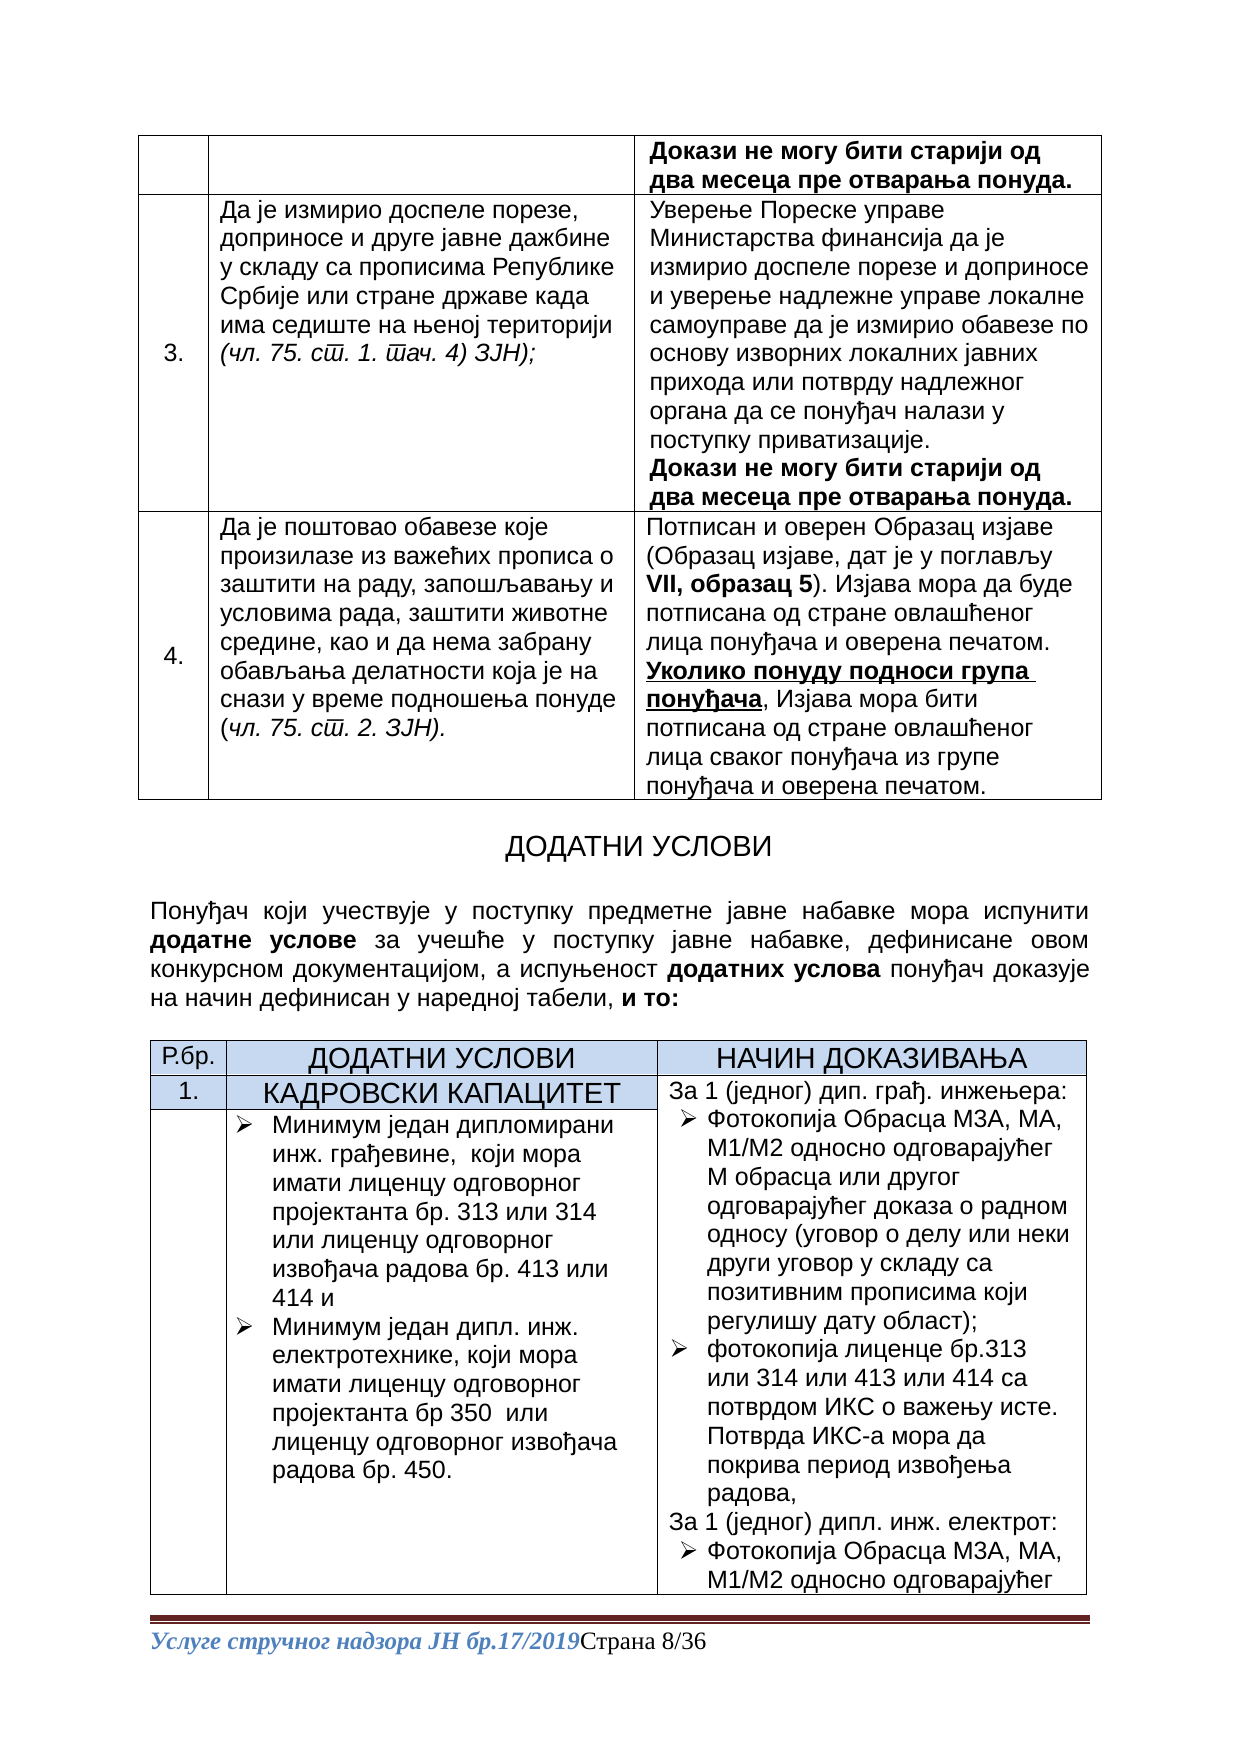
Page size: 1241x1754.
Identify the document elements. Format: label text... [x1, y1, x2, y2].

table_cell КАДРОВСКИ КАПАЦИТЕТ [227, 1076, 657, 1109]
table_cell 3. [139, 195, 208, 511]
list Понуђач који учествује у поступку предметне јавне набавке мора испунити додатне услове за учешће у поступку јавне набавке, дефинисане овом конкурсном документацијом, а испуњеност додатних услова понуђач доказује на начин дефинисан у наредној табели, и то: [150, 896, 1090, 1011]
table_cell 4. [139, 512, 208, 799]
table_cell 2. [139, 136, 208, 193]
table_cell Уверење Пореске управе Министарства финансија да је измирио доспеле порезе и доприносе и уверење надлежне управе локалне самоуправе да је измирио обавезе по основу изворних локалних јавних прихода или потврду надлежног органа да се понуђач налази у поступку приватизације. Докази не могу бити старији од два месеца пре отварања понуда. [635, 195, 1101, 511]
table_cell За 1 (једног) дип. грађ. инжењера: Фотокопија Обрасца М3А, МА, М1/М2 односно одговарајућег М обрасца или другог одговарајућег доказа о радном односу (уговор о делу или неки други уговор у складу са позитивним прописима који регулишу дату област); фотокопија лиценце бр.313 или 314 или 413 или 414 са потврдом ИКС о важењу исте. Потврда ИКС-а мора да покрива период извођења радова, За 1 (једног) дипл. инж. електрот: Фотокопија Обрасца М3А, МА, М1/М2 односно одговарајућег М обрасца или другог одговарајућег доказа о радном односу (уговор о делу или неки други уговор у складу са позитивним прописима који регулишу дату област); фотокопија лиценце бр.350 или 450 са потврдом ИКС о важењу исте. Потврда ИКС-а мора да покрива период извођења радова. [658, 1076, 1086, 1593]
table_cell [151, 1110, 226, 1593]
table_cell 1. [151, 1076, 226, 1109]
table_header Р.бр. [151, 1041, 226, 1074]
table_cell Потписан и оверен Образац изјаве (Образац изјаве, дат је у поглављу VII, образац 5). Изјава мора да буде потписана од стране овлашћеног лица понуђача и оверена печатом. Уколико понуду подноси група понуђача, Изјава мора бити потписана од стране овлашћеног лица сваког понуђача из групе понуђача и оверена печатом. [635, 512, 1101, 799]
table_cell Да је измирио доспеле порезе, доприносе и друге јавне дажбине у складу са прописима Републике Србије или стране државе када има седиште на њеној територији (чл. 75. ст. 1. тач. 4) ЗЈН); [209, 195, 634, 511]
table_header НАЧИН ДОКАЗИВАЊА [658, 1041, 1086, 1074]
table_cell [227, 1110, 657, 1593]
table_cell Да је поштовао обавезе које произилазе из важећих прописа о заштити на раду, запошљавању и условима рада, заштити животне средине, као и да нема забрану обављања делатности која је на снази у време подношења понуде (чл. 75. ст. 2. ЗЈН). [209, 512, 634, 799]
text ДОДАТНИ УСЛОВИ [187, 829, 1090, 863]
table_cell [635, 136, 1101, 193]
table_header ДОДАТНИ УСЛОВИ [227, 1041, 657, 1074]
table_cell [209, 136, 634, 193]
